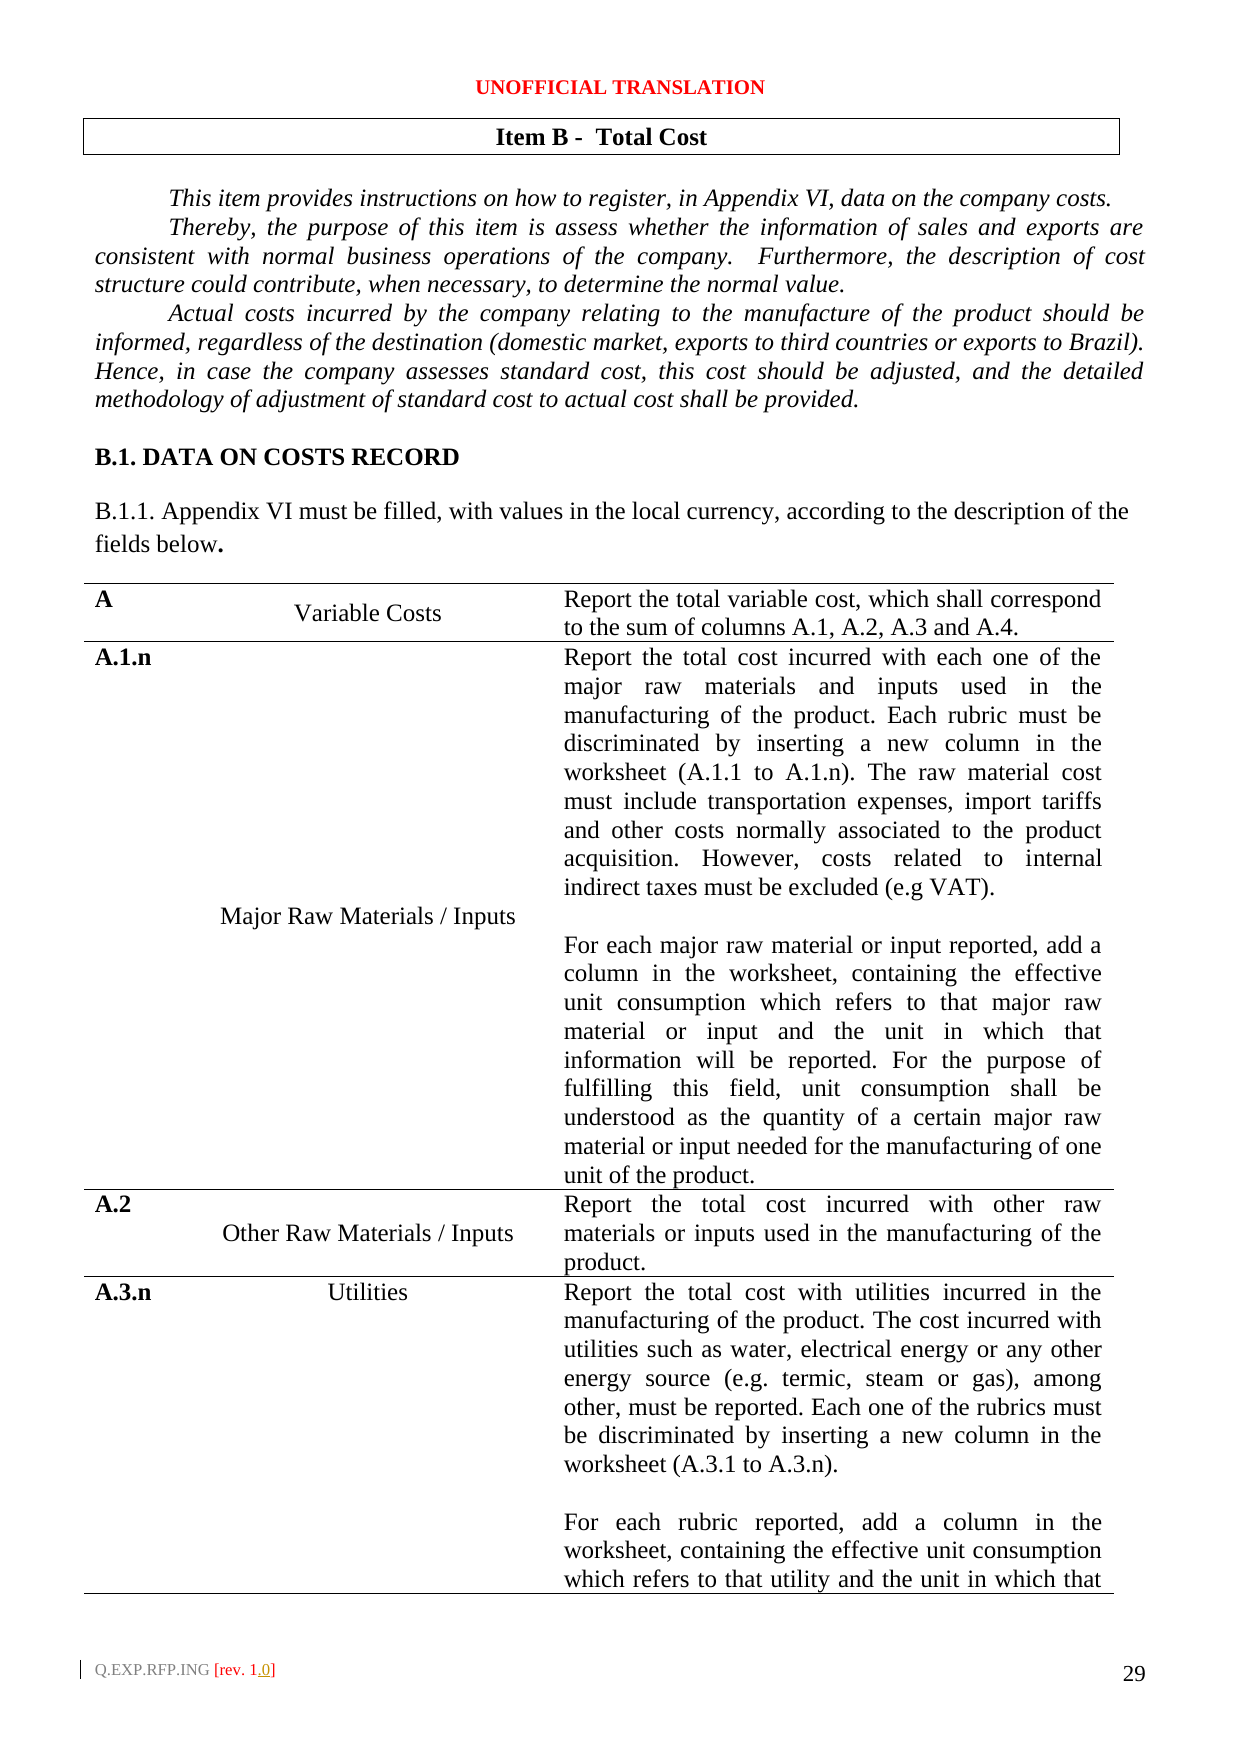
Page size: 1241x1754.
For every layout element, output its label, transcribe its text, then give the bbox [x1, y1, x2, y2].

table_cell Report the total cost incurred with each one of the major raw materials and inputs used in the manufacturing of the product. Each rubric must be discriminated by inserting a new column in the worksheet (A.1.1 to A.1.n). The raw material cost must include transportation expenses, import tariffs and other costs normally associated to the product acquisition. However, costs related to internal indirect taxes must be excluded (e.g VAT). For each major raw material or input reported, add a column in the worksheet, containing the effective unit consumption which refers to that major raw material or input and the unit in which that information will be reported. For the purpose of fulfilling this field, unit consumption shall be understood as the quantity of a certain major raw material or input needed for the manufacturing of one unit of the product. [552, 642, 1113, 1188]
text Thereby, the purpose of this item is assess whether the information of sales and exports are consistent with normal business operations of the company. Furthermore, the description of cost structure could contribute, when necessary, to determine the normal value. [94, 212, 1146, 298]
text B.1.1. Appendix VI must be filled, with values in the local currency, according to the description of the fields below. [94, 496, 1146, 558]
table_cell Other Raw Materials / Inputs [183, 1190, 552, 1276]
table_cell A.1.n [84, 642, 183, 1188]
table_header Report the total variable cost, which shall correspond to the sum of columns A.1, A.2, A.3 and A.4. [552, 584, 1113, 641]
table_header Item B - Total Cost [84, 119, 1119, 153]
table_cell A.2 [84, 1190, 183, 1276]
text B.1. DATA ON COSTS RECORD [94, 442, 1146, 471]
table_cell Report the total cost incurred with other raw materials or inputs used in the manufacturing of the product. [552, 1190, 1113, 1276]
text Actual costs incurred by the company relating to the manufacture of the product should be informed, regardless of the destination (domestic market, exports to third countries or exports to Brazil). Hence, in case the company assesses standard cost, this cost should be adjusted, and the detailed methodology of adjustment of standard cost to actual cost shall be provided. [94, 298, 1146, 413]
table_cell Utilities [183, 1277, 552, 1593]
table_cell Major Raw Materials / Inputs [183, 642, 552, 1188]
table_cell A.3.n [84, 1277, 183, 1593]
text This item provides instructions on how to register, in Appendix VI, data on the company costs. [94, 183, 1146, 212]
table_header A [84, 584, 183, 641]
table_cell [552, 1277, 1113, 1593]
table_header Variable Costs [183, 584, 552, 641]
